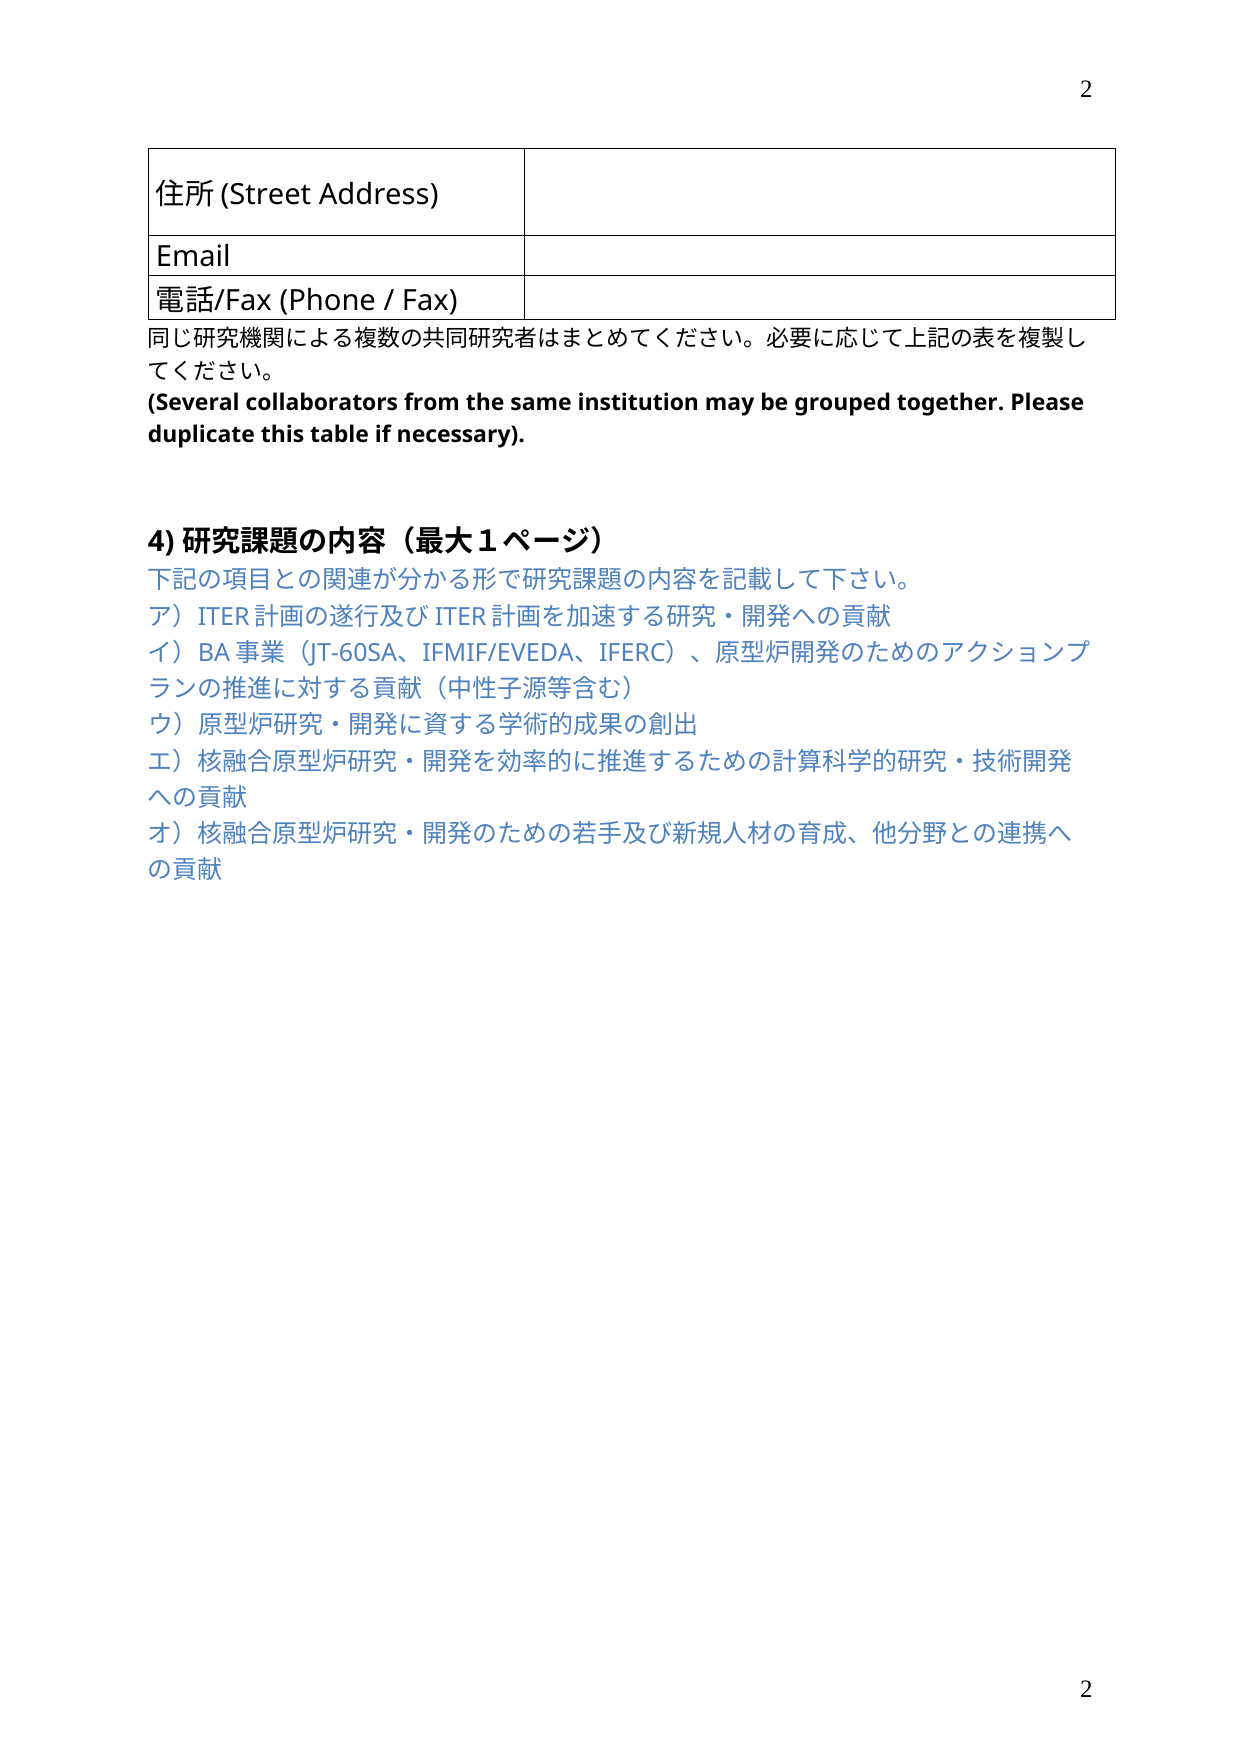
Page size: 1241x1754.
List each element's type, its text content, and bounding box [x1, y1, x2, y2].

table_cell Email [149, 236, 524, 275]
table_cell 電話/Fax (Phone / Fax) [149, 276, 524, 319]
text 4) 研究課題の内容（最大１ページ） [148, 517, 1092, 560]
text オ）核融合原型炉研究・開発のための若手及び新規人材の育成、他分野との連携への貢献 [148, 813, 1092, 886]
text イ）BA事業（JT-60SA、IFMIF/EVEDA、IFERC）、原型炉開発のためのアクションプランの推進に対する貢献（中性子源等含む） [148, 632, 1092, 705]
text ウ）原型炉研究・開発に資する学術的成果の創出 [148, 705, 1092, 741]
text 下記の項目との関連が分かる形で研究課題の内容を記載して下さい。 [148, 560, 1092, 596]
table_cell [525, 149, 1115, 235]
title (Several collaborators from the same institution may be grouped together. Please duplicate this table if necessary). [148, 386, 1092, 449]
text ア）ITER計画の遂行及びITER計画を加速する研究・開発への貢献 [148, 596, 1092, 632]
text エ）核融合原型炉研究・開発を効率的に推進するための計算科学的研究・技術開発への貢献 [148, 741, 1092, 813]
table_cell [525, 236, 1115, 275]
table_cell [525, 276, 1115, 319]
text 同じ研究機関による複数の共同研究者はまとめてください。必要に応じて上記の表を複製してください。 [148, 320, 1092, 386]
table_cell 住所 (Street Address) [149, 149, 524, 235]
